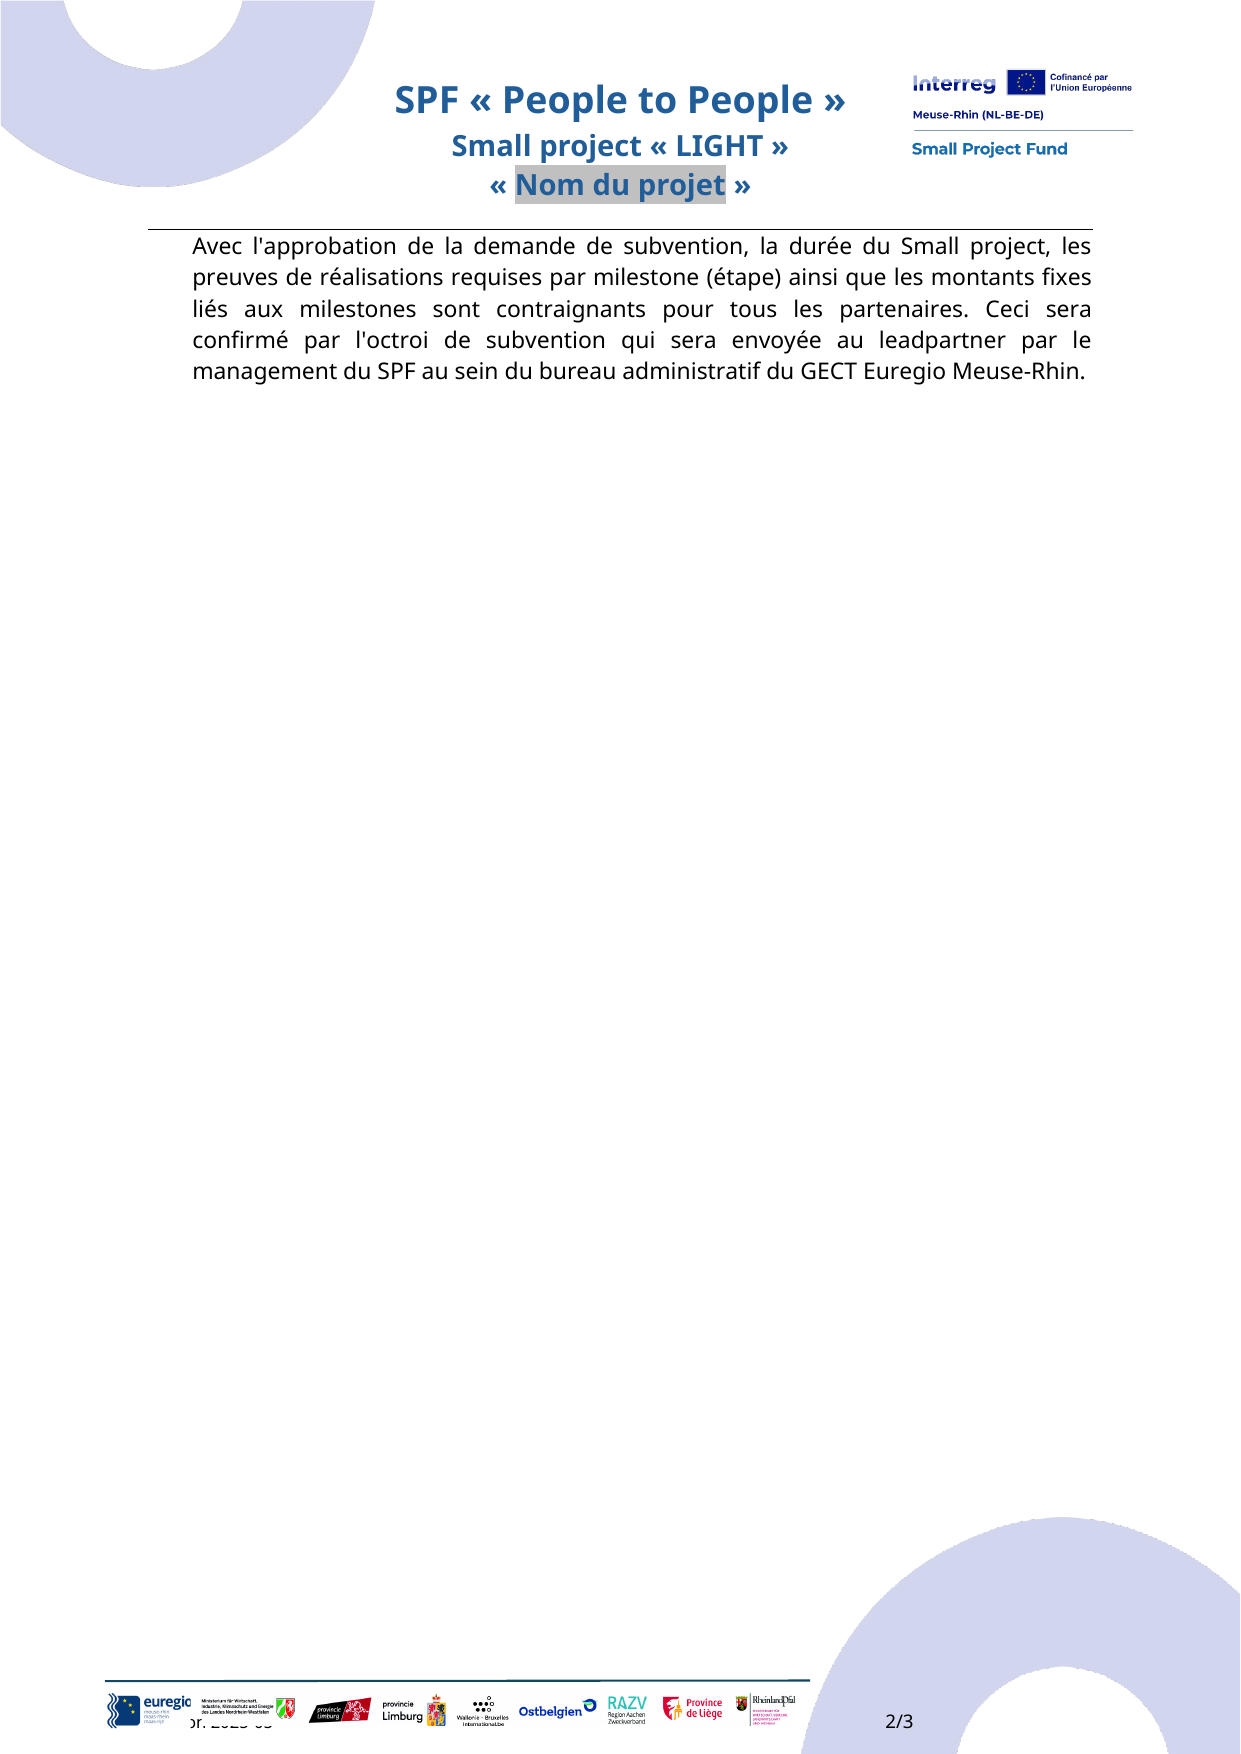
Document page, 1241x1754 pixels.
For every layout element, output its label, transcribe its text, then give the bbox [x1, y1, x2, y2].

picture [106, 1690, 191, 1728]
picture [1, 1, 375, 187]
picture [800, 1517, 1241, 1754]
picture [201, 1690, 795, 1726]
picture [901, 61, 1148, 168]
text Avec l'approbation de la demande de subvention, la durée du Small project, les preuves de réalisations requises par milestone (étape) ainsi que les montants fixes liés aux milestones sont contraignants pour tous les partenaires. Ceci sera confirmé par l'octroi de subvention qui sera envoyée au leadpartner par le management du SPF au sein du bureau administratif du GECT Euregio Meuse-Rhin. [192, 230, 1093, 386]
